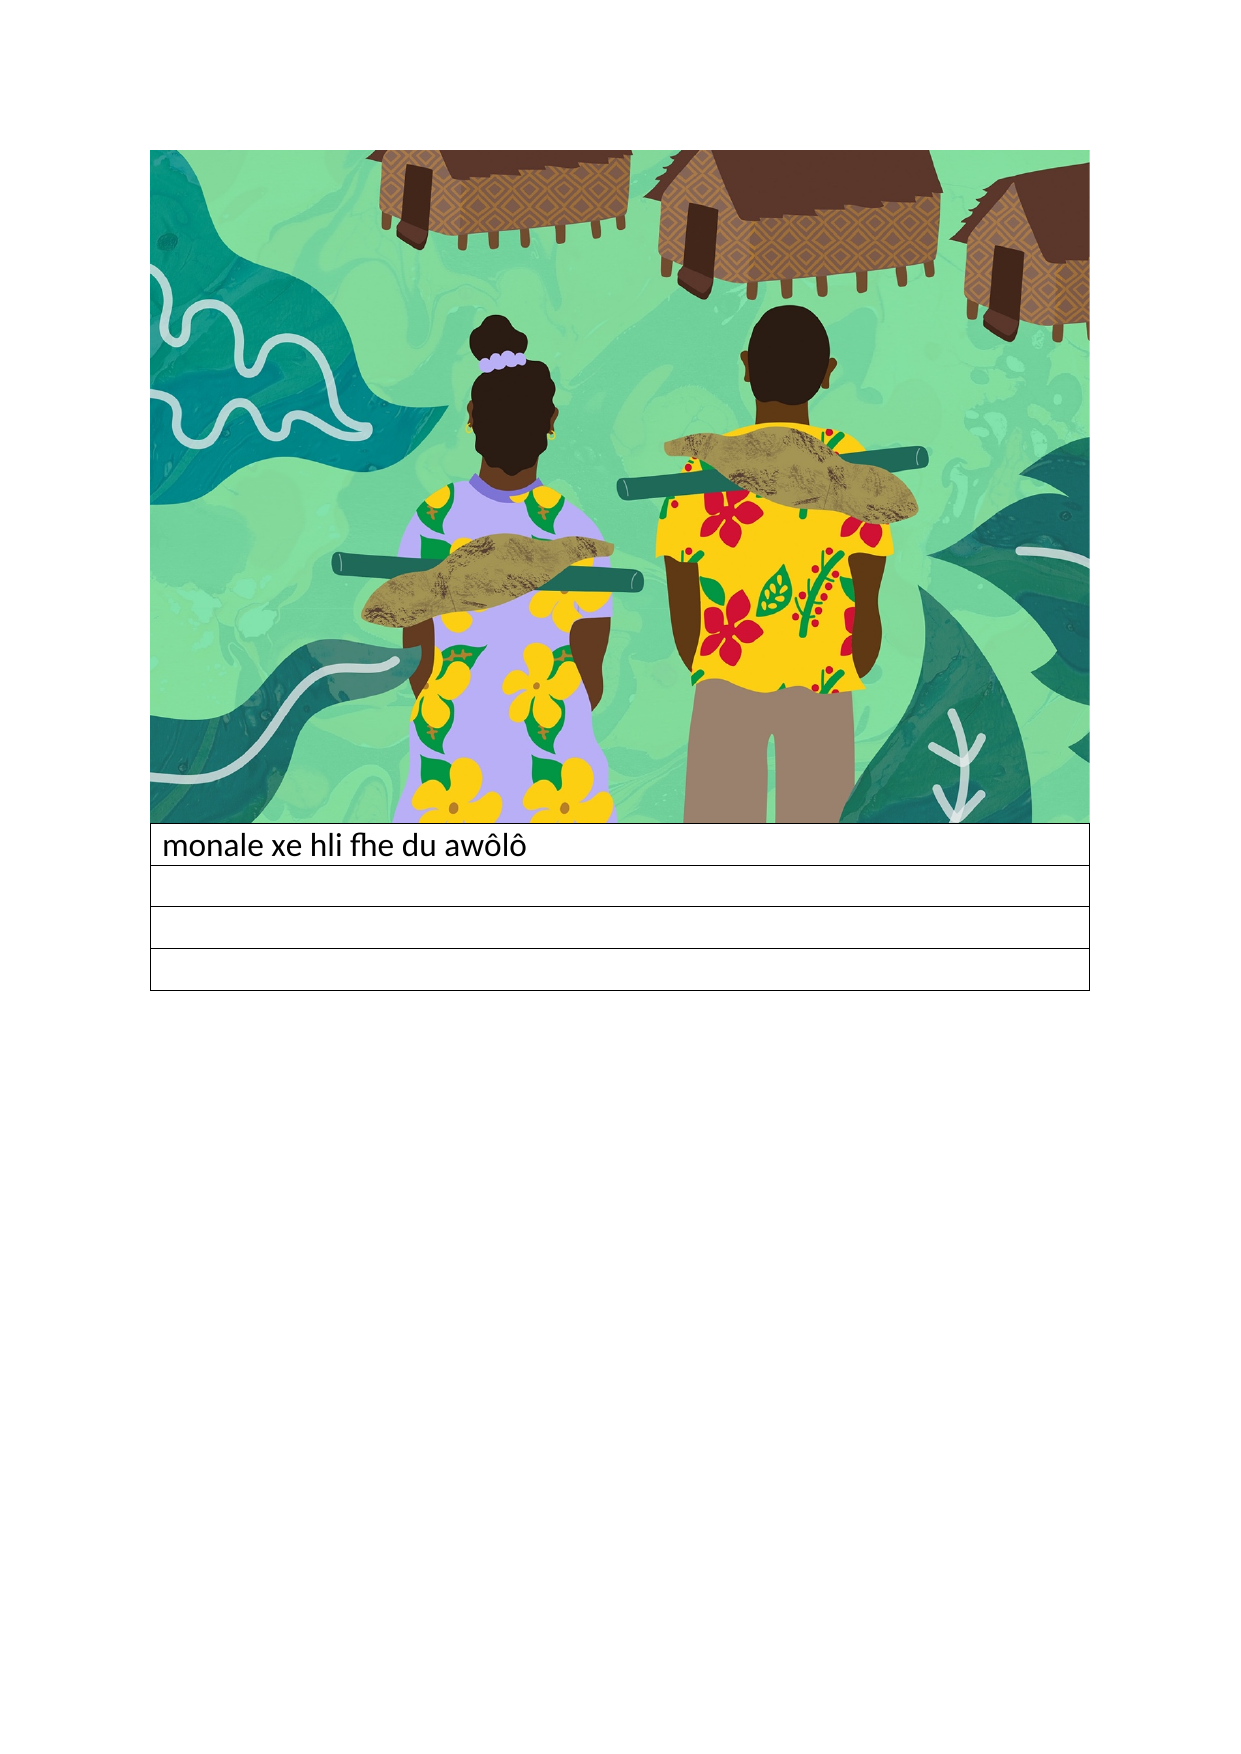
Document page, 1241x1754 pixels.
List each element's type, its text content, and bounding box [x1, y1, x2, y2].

table_cell [151, 907, 1089, 948]
table_header monale xe hli fhe du awôlô [151, 824, 1089, 864]
table_cell [151, 866, 1089, 906]
table_cell [151, 949, 1089, 990]
picture [150, 150, 1090, 823]
